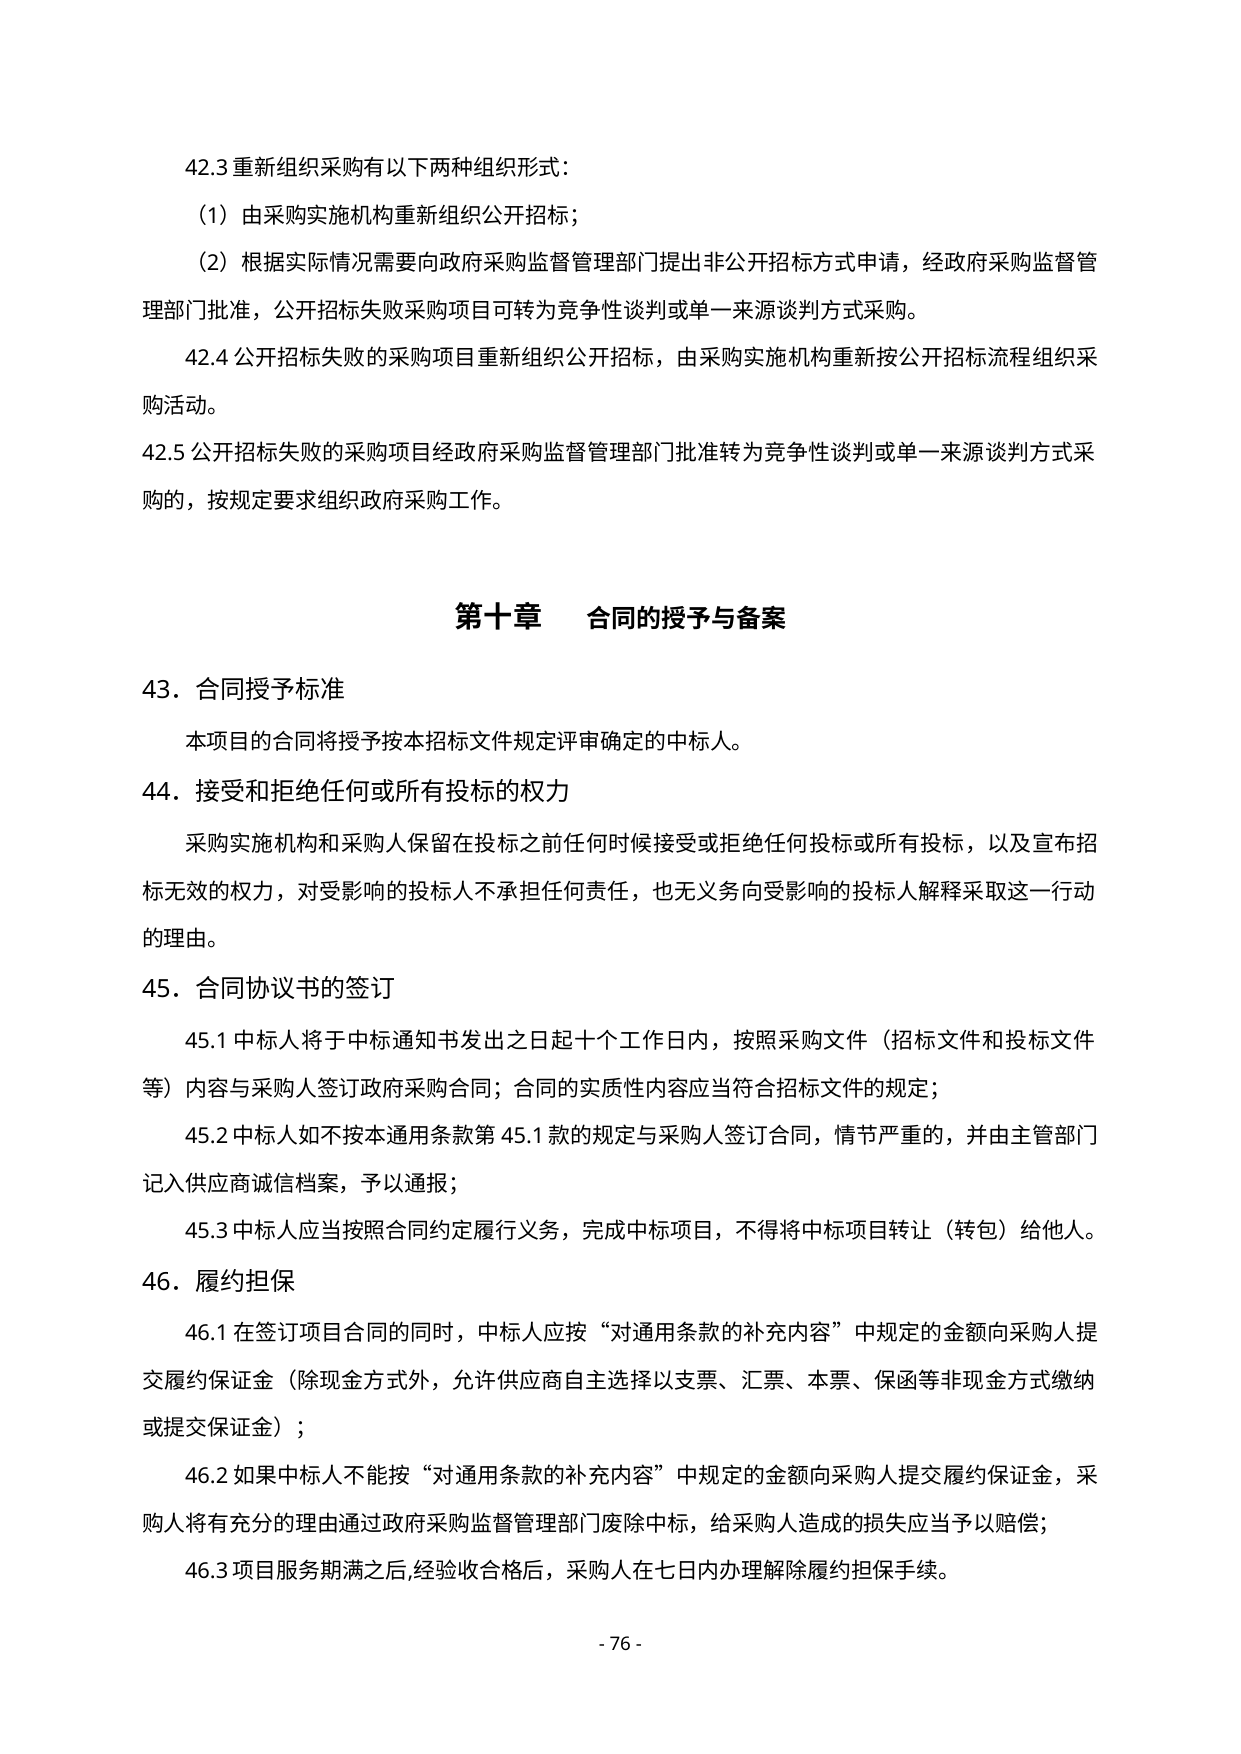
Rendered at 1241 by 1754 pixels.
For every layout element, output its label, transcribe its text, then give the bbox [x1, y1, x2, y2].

text 43．合同授予标准 [142, 670, 1098, 706]
text 45.1中标人将于中标通知书发出之日起十个工作日内，按照采购文件（招标文件和投标文件等）内容与采购人签订政府采购合同；合同的实质性内容应当符合招标文件的规定； [142, 1023, 1098, 1102]
text 42.4公开招标失败的采购项目重新组织公开招标，由采购实施机构重新按公开招标流程组织采购活动。 [142, 340, 1098, 419]
text 45.3中标人应当按照合同约定履行义务，完成中标项目，不得将中标项目转让（转包）给他人。 [142, 1213, 1098, 1245]
text 42.3重新组织采购有以下两种组织形式： [142, 150, 1098, 182]
text 42.5公开招标失败的采购项目经政府采购监督管理部门批准转为竞争性谈判或单一来源谈判方式采购的，按规定要求组织政府采购工作。 [142, 435, 1098, 515]
text （2）根据实际情况需要向政府采购监督管理部门提出非公开招标方式申请，经政府采购监督管理部门批准，公开招标失败采购项目可转为竞争性谈判或单一来源谈判方式采购。 [142, 245, 1098, 324]
text （1）由采购实施机构重新组织公开招标； [142, 198, 1098, 229]
text 46.1在签订项目合同的同时，中标人应按“对通用条款的补充内容”中规定的金额向采购人提交履约保证金（除现金方式外，允许供应商自主选择以支票、汇票、本票、保函等非现金方式缴纳或提交保证金）； [142, 1315, 1098, 1442]
text 本项目的合同将授予按本招标文件规定评审确定的中标人。 [142, 724, 1098, 756]
text 45．合同协议书的签订 [142, 969, 1098, 1005]
text 46．履约担保 [142, 1261, 1098, 1297]
subtitle 合同的授予与备案 [142, 594, 1098, 636]
text 45.2中标人如不按本通用条款第45.1款的规定与采购人签订合同，情节严重的，并由主管部门记入供应商诚信档案，予以通报； [142, 1118, 1098, 1197]
text 46.3项目服务期满之后,经验收合格后，采购人在七日内办理解除履约担保手续。 [142, 1553, 1098, 1585]
text 采购实施机构和采购人保留在投标之前任何时候接受或拒绝任何投标或所有投标，以及宣布招标无效的权力，对受影响的投标人不承担任何责任，也无义务向受影响的投标人解释采取这一行动的理由。 [142, 826, 1098, 953]
text 46.2如果中标人不能按“对通用条款的补充内容”中规定的金额向采购人提交履约保证金，采购人将有充分的理由通过政府采购监督管理部门废除中标，给采购人造成的损失应当予以赔偿； [142, 1458, 1098, 1537]
text 44．接受和拒绝任何或所有投标的权力 [142, 772, 1098, 808]
